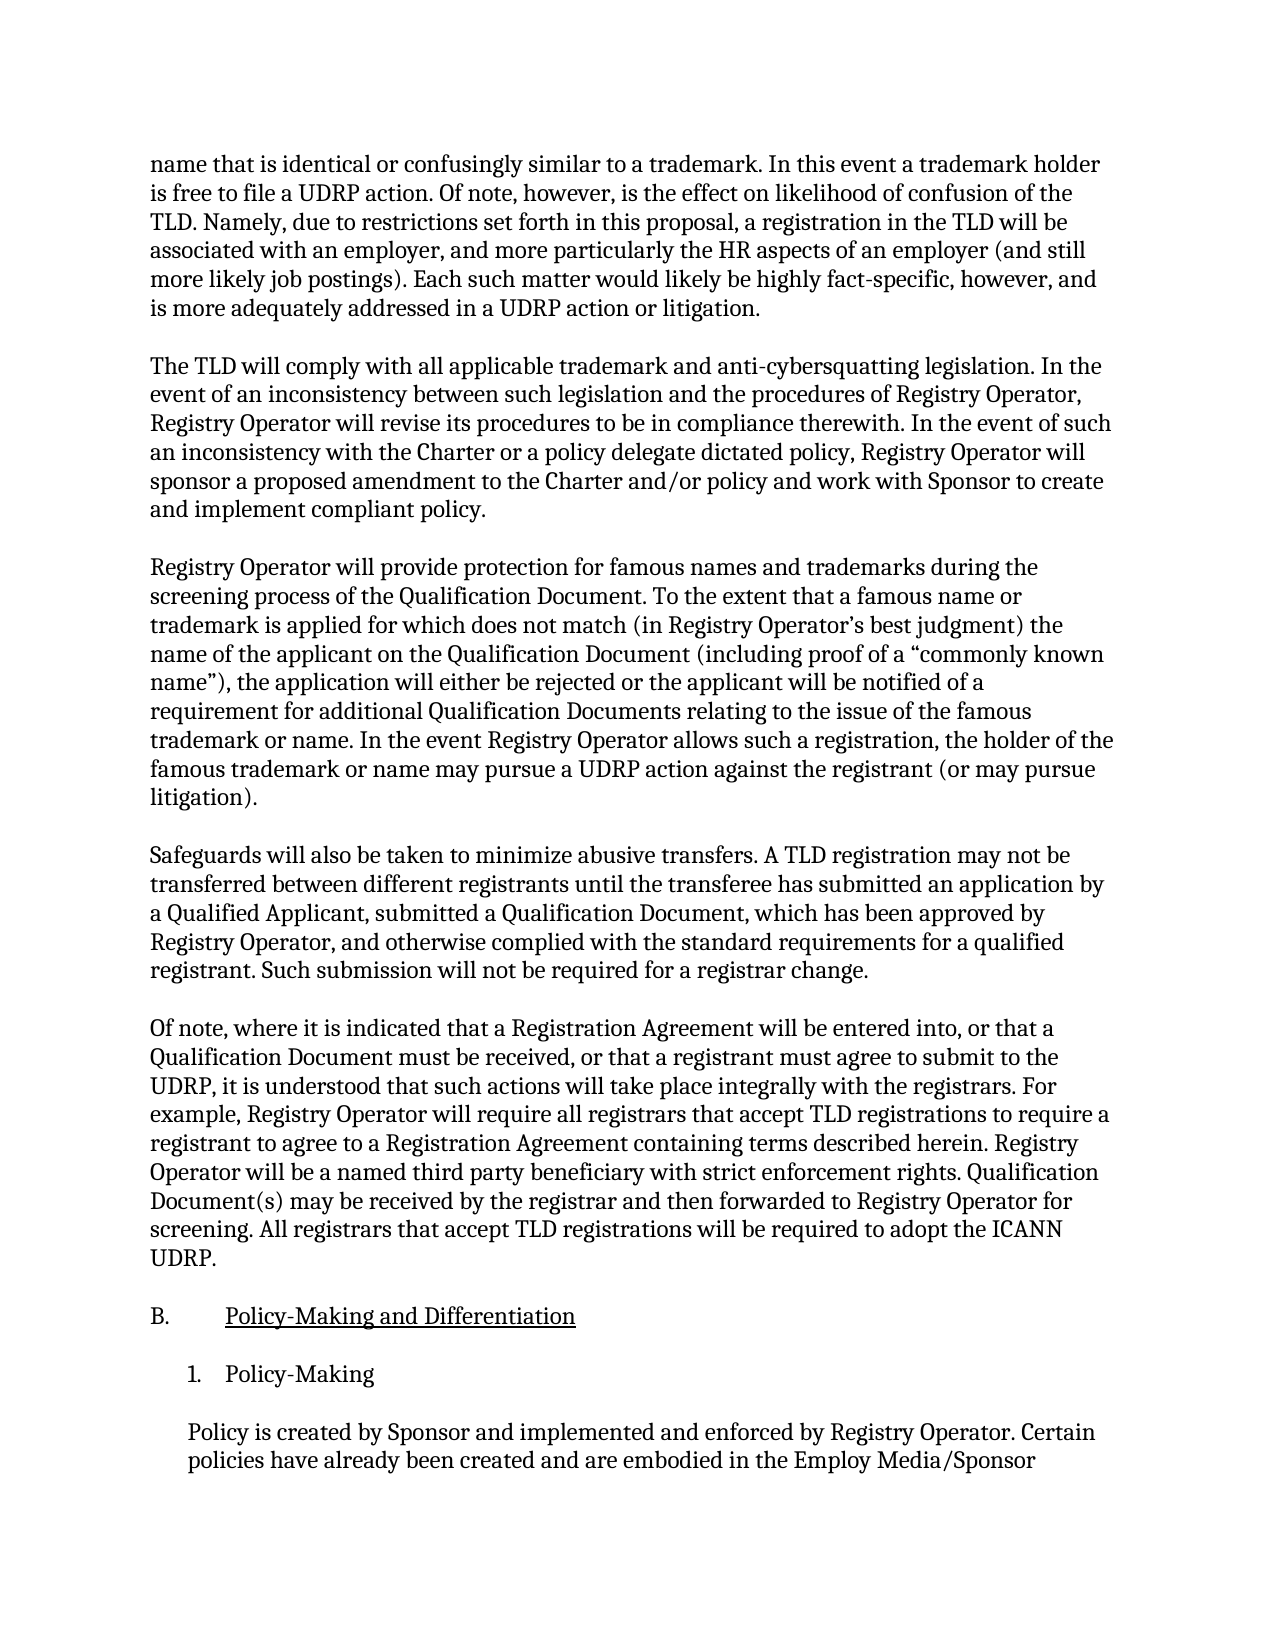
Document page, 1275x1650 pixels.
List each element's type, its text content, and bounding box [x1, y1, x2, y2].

text Registry Operator will provide protection for famous names and trademarks during the screening process of the Qualification Document. To the extent that a famous name or trademark is applied for which does not match (in Registry Operator’s best judgment) the name of the applicant on the Qualification Document (including proof of a “commonly known name”), the application will either be rejected or the applicant will be notified of a requirement for additional Qualification Documents relating to the issue of the famous trademark or name. In the event Registry Operator allows such a registration, the holder of the famous trademark or name may pursue a UDRP action against the registrant (or may pursue litigation). [150, 553, 1116, 812]
list Policy-Making and Differentiation [150, 1302, 1116, 1331]
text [150, 150, 1116, 322]
text Of note, where it is indicated that a Registration Agreement will be entered into, or that a Qualification Document must be received, or that a registrant must agree to submit to the UDRP, it is understood that such actions will take place integrally with the registrars. For example, Registry Operator will require all registrars that accept TLD registrations to require a registrant to agree to a Registration Agreement containing terms described herein. Registry Operator will be a named third party beneficiary with strict enforcement rights. Qualification Document(s) may be received by the registrar and then forwarded to Registry Operator for screening. All registrars that accept TLD registrations will be required to adopt the ICANN UDRP. [150, 1014, 1116, 1273]
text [187, 1417, 1116, 1475]
text Safeguards will also be taken to minimize abusive transfers. A TLD registration may not be transferred between different registrants until the transferee has submitted an application by a Qualified Applicant, submitted a Qualification Document, which has been approved by Registry Operator, and otherwise complied with the standard requirements for a qualified registrant. Such submission will not be required for a registrar change. [150, 841, 1116, 985]
text The TLD will comply with all applicable trademark and anti-cybersquatting legislation. In the event of an inconsistency between such legislation and the procedures of Registry Operator, Registry Operator will revise its procedures to be in compliance therewith. In the event of such an inconsistency with the Charter or a policy delegate dictated policy, Registry Operator will sponsor a proposed amendment to the Charter and/or policy and work with Sponsor to create and implement compliant policy. [150, 352, 1116, 524]
list Policy-Making [187, 1359, 1116, 1388]
